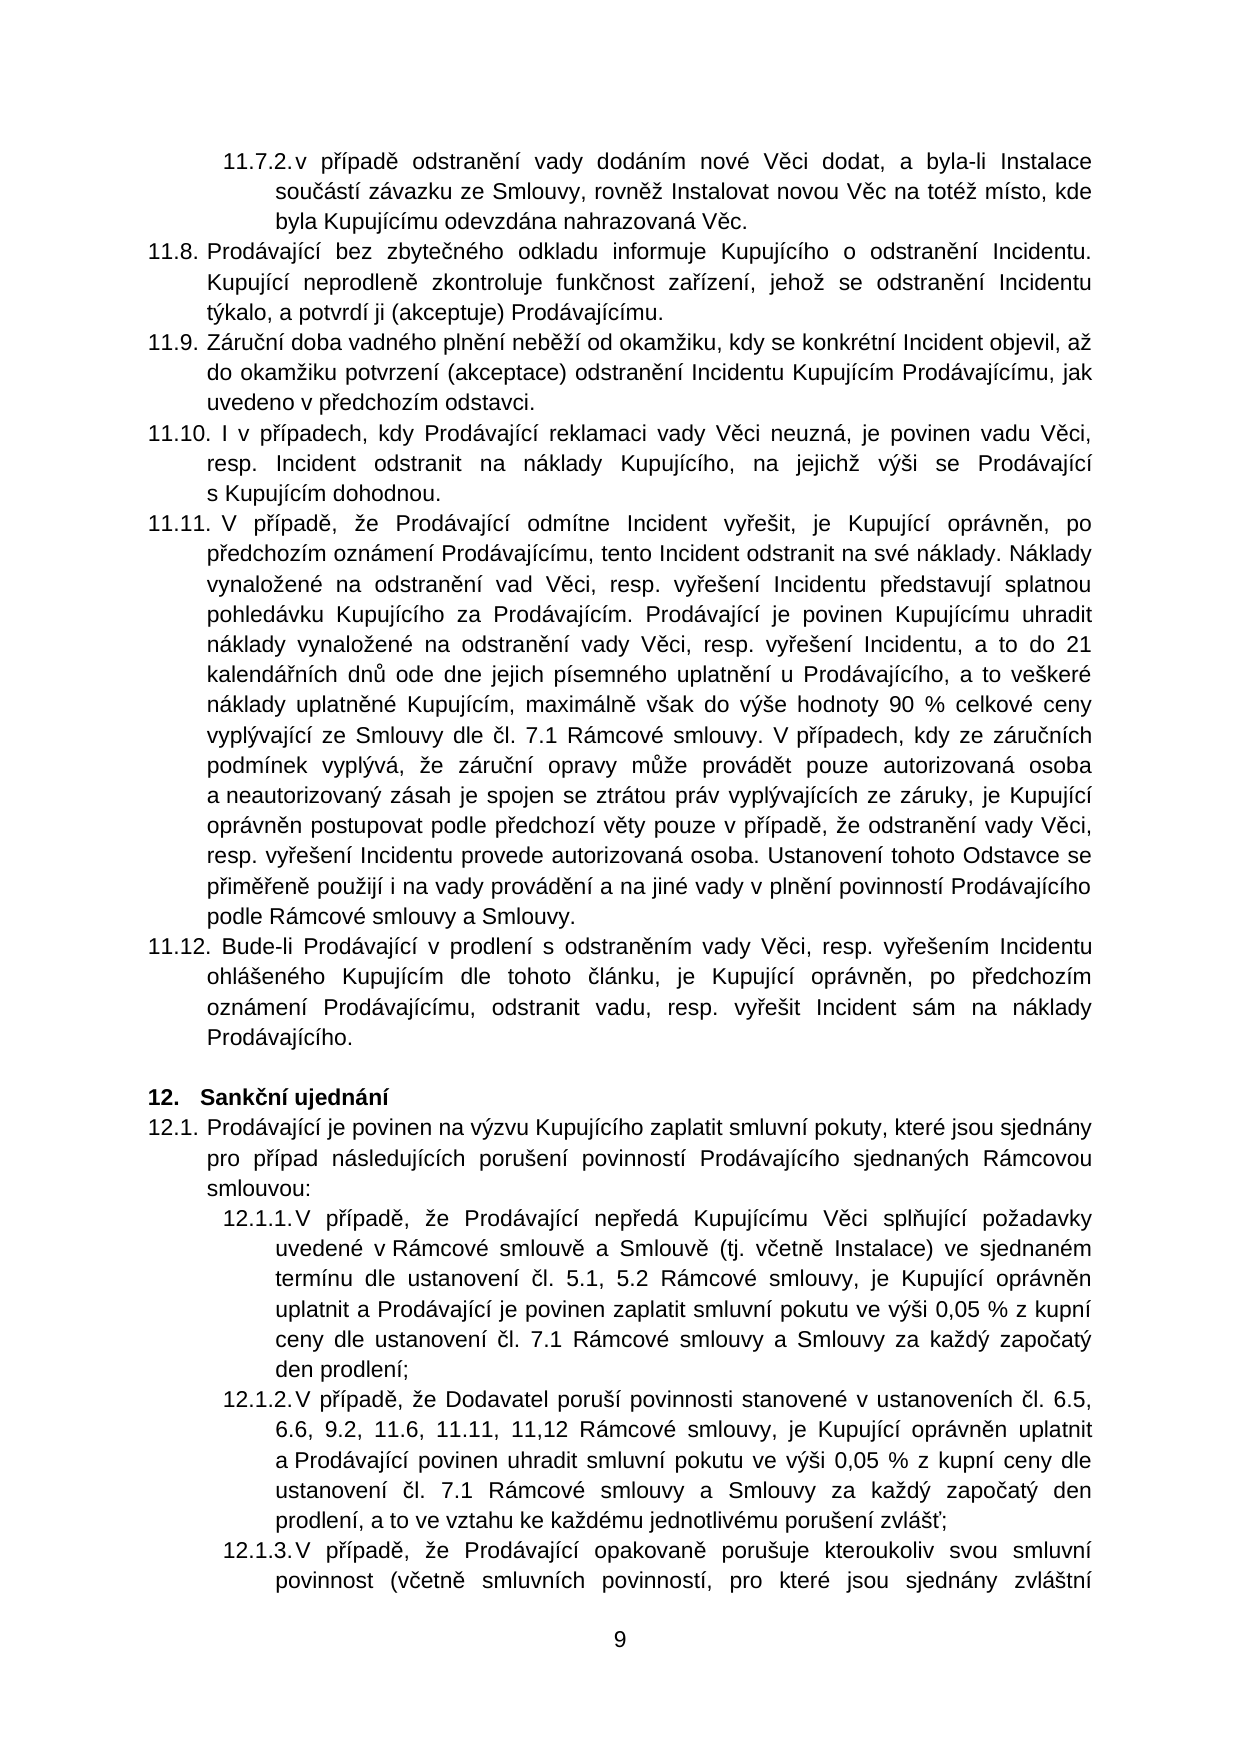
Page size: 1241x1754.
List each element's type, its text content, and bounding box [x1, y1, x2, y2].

list Sankční ujednání [148, 1084, 1093, 1110]
list V případě, že Prodávající odmítne Incident vyřešit, je Kupující oprávněn, po předchozím oznámení Prodávajícímu, tento Incident odstranit na své náklady. Náklady vynaložené na odstranění vad Věci, resp. vyřešení Incidentu představují splatnou pohledávku Kupujícího za Prodávajícím. Prodávající je povinen Kupujícímu uhradit náklady vynaložené na odstranění vady Věci, resp. vyřešení Incidentu, a to do 21 kalendářních dnů ode dne jejich písemného uplatnění u Prodávajícího, a to veškeré náklady uplatněné Kupujícím, maximálně však do výše hodnoty 90 % celkové ceny vyplývající ze Smlouvy dle čl. 7.1 Rámcové smlouvy. V případech, kdy ze záručních podmínek vyplývá, že záruční opravy může provádět pouze autorizovaná osoba a neautorizovaný zásah je spojen se ztrátou práv vyplývajících ze záruky, je Kupující oprávněn postupovat podle předchozí věty pouze v případě, že odstranění vady Věci, resp. vyřešení Incidentu provede autorizovaná osoba. Ustanovení tohoto Odstavce se přiměřeně použijí i na vady provádění a na jiné vady v plnění povinností Prodávajícího podle Rámcové smlouvy a Smlouvy. [148, 510, 1093, 929]
list Prodávající je povinen na výzvu Kupujícího zaplatit smluvní pokuty, které jsou sjednány pro případ následujících porušení povinností Prodávajícího sjednaných Rámcovou smlouvou: [148, 1114, 1093, 1201]
list v případě odstranění vady dodáním nové Věci dodat, a byla-li Instalace součástí závazku ze Smlouvy, rovněž Instalovat novou Věc na totéž místo, kde byla Kupujícímu odevzdána nahrazovaná Věc. [223, 148, 1093, 234]
list Bude-li Prodávající v prodlení s odstraněním vady Věci, resp. vyřešením Incidentu ohlášeného Kupujícím dle tohoto článku, je Kupující oprávněn, po předchozím oznámení Prodávajícímu, odstranit vadu, resp. vyřešit Incident sám na náklady Prodávajícího. [148, 933, 1093, 1050]
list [223, 1537, 1093, 1594]
list V případě, že Dodavatel poruší povinnosti stanovené v ustanoveních čl. 6.5, 6.6, 9.2, 11.6, 11.11, 11,12 Rámcové smlouvy, je Kupující oprávněn uplatnit a Prodávající povinen uhradit smluvní pokutu ve výši 0,05 % z kupní ceny dle ustanovení čl. 7.1 Rámcové smlouvy a Smlouvy za každý započatý den prodlení, a to ve vztahu ke každému jednotlivému porušení zvlášť; [223, 1386, 1093, 1533]
list I v případech, kdy Prodávající reklamaci vady Věci neuzná, je povinen vadu Věci, resp. Incident odstranit na náklady Kupujícího, na jejichž výši se Prodávající s Kupujícím dohodnou. [148, 419, 1093, 506]
list Prodávající bez zbytečného odkladu informuje Kupujícího o odstranění Incidentu. Kupující neprodleně zkontroluje funkčnost zařízení, jehož se odstranění Incidentu týkalo, a potvrdí ji (akceptuje) Prodávajícímu. [148, 238, 1093, 325]
list V případě, že Prodávající nepředá Kupujícímu Věci splňující požadavky uvedené v Rámcové smlouvě a Smlouvě (tj. včetně Instalace) ve sjednaném termínu dle ustanovení čl. 5.1, 5.2 Rámcové smlouvy, je Kupující oprávněn uplatnit a Prodávající je povinen zaplatit smluvní pokutu ve výši 0,05 % z kupní ceny dle ustanovení čl. 7.1 Rámcové smlouvy a Smlouvy za každý započatý den prodlení; [223, 1205, 1093, 1382]
list Záruční doba vadného plnění neběží od okamžiku, kdy se konkrétní Incident objevil, až do okamžiku potvrzení (akceptace) odstranění Incidentu Kupujícím Prodávajícímu, jak uvedeno v předchozím odstavci. [148, 329, 1093, 416]
